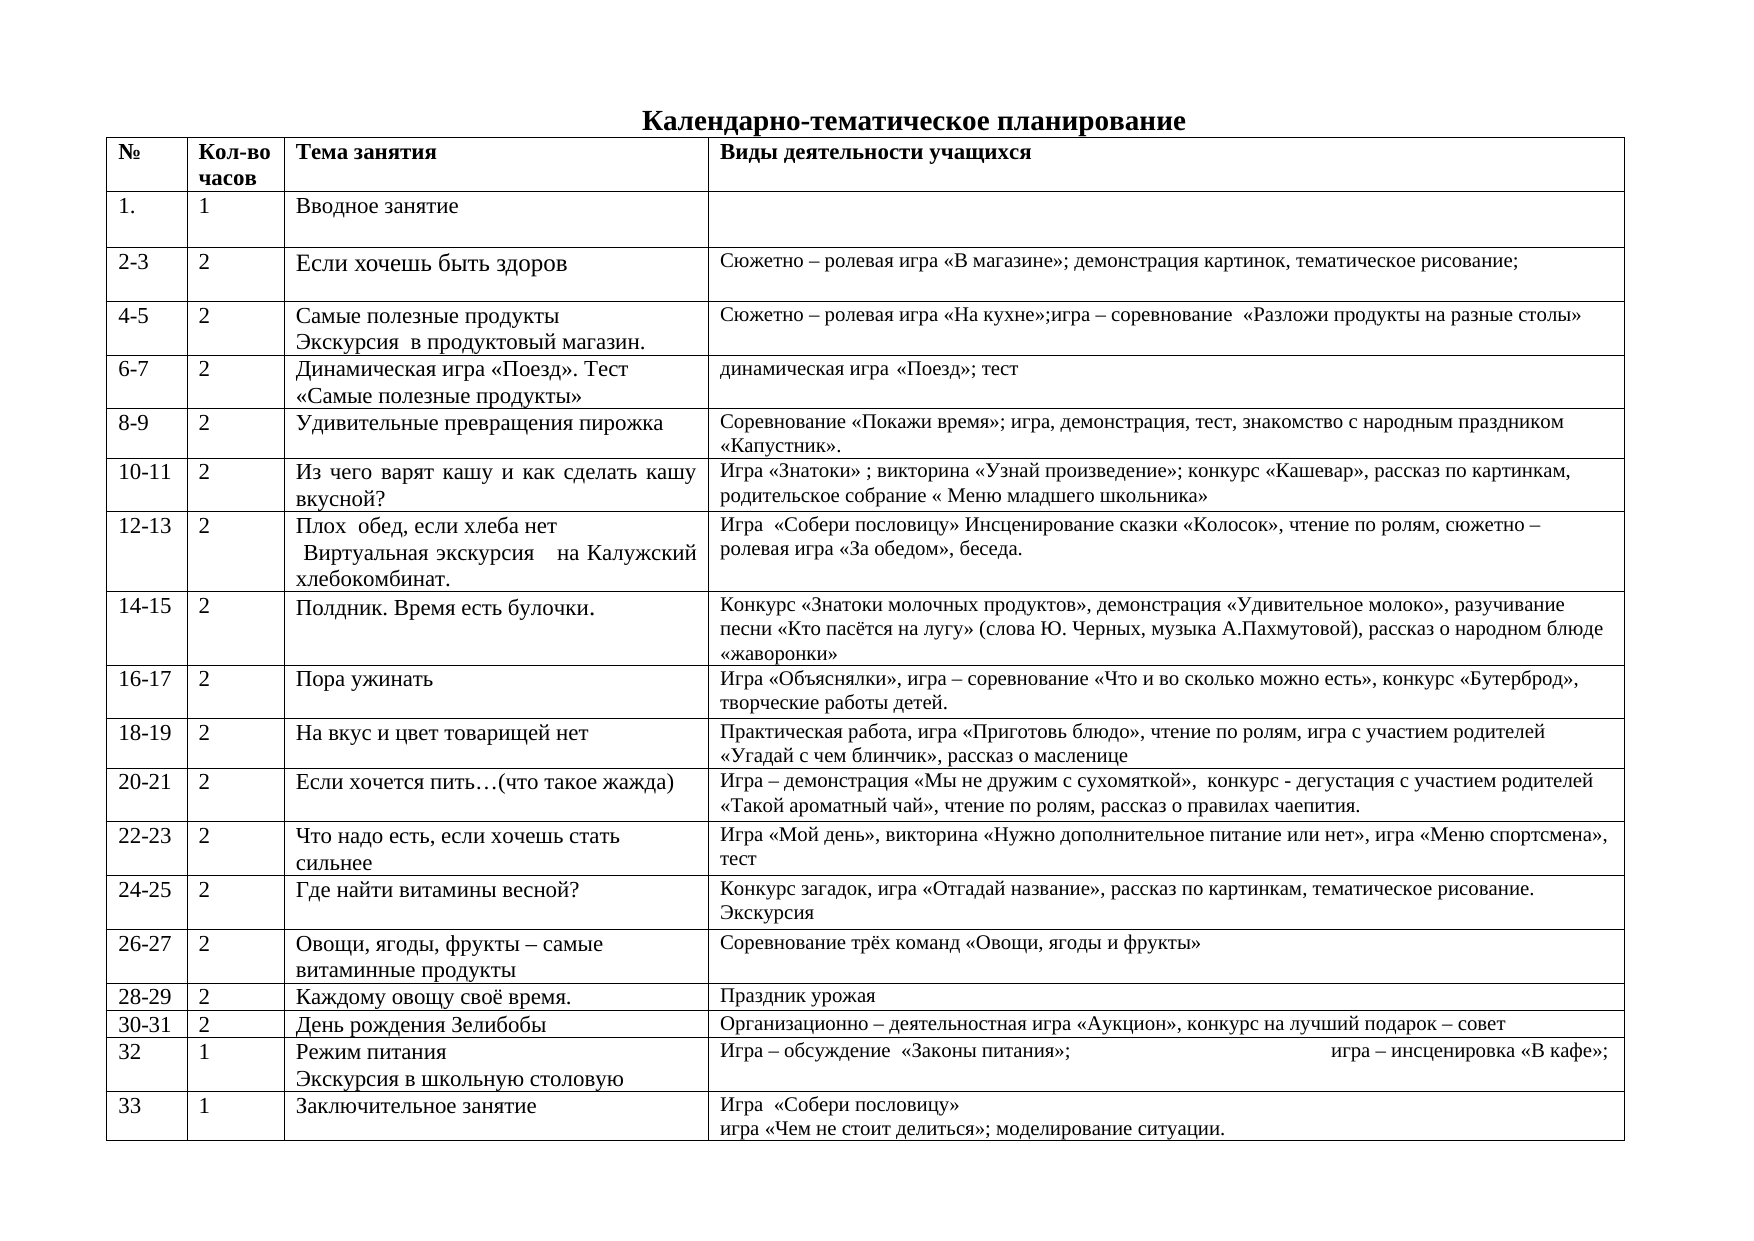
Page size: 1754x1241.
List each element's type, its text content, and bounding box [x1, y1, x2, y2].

table_cell динамическая игра «Поезд»; тест [709, 356, 1624, 408]
table_cell [709, 192, 1624, 247]
table_cell 2 [188, 512, 284, 591]
table_header Тема занятия [285, 138, 708, 191]
table_cell 1 [188, 1092, 284, 1140]
table_cell Режим питания Экскурсия в школьную столовую [285, 1038, 708, 1091]
table_cell 33 [107, 1092, 187, 1140]
table_cell 28-29 [107, 984, 187, 1010]
table_cell Игра «Знатоки» ; викторина «Узнай произведение»; конкурс «Кашевар», рассказ по картинкам, родительское собрание « Меню младшего школьника» [709, 459, 1624, 511]
table_cell 2 [188, 719, 284, 767]
table_cell Организационно – деятельностная игра «Аукцион», конкурс на лучший подарок – совет [709, 1011, 1624, 1037]
table_cell 26-27 [107, 930, 187, 982]
table_cell Сюжетно – ролевая игра «На кухне»;игра – соревнование «Разложи продукты на разные столы» [709, 302, 1624, 354]
table_cell 2 [188, 592, 284, 664]
table_header Кол-во часов [188, 138, 284, 191]
table_cell Игра «Собери пословицу» игра «Чем не стоит делиться»; моделирование ситуации. [709, 1092, 1624, 1140]
table_cell Что надо есть, если хочешь стать сильнее [285, 822, 708, 875]
table_cell 24-25 [107, 876, 187, 929]
table_cell 2 [188, 769, 284, 821]
table_cell Полдник. Время есть булочки. [285, 592, 708, 664]
table_cell 4-5 [107, 302, 187, 354]
table_cell 8-9 [107, 409, 187, 457]
table_cell Самые полезные продукты Экскурсия в продуктовый магазин. [285, 302, 708, 354]
table_cell 12-13 [107, 512, 187, 591]
table_cell Соревнование «Покажи время»; игра, демонстрация, тест, знакомство с народным праздником «Капустник». [709, 409, 1624, 457]
table_cell Игра – обсуждение «Законы питания»; игра – инсценировка «В кафе»; [709, 1038, 1624, 1091]
table_cell 2 [188, 302, 284, 354]
table_cell Вводное занятие [285, 192, 708, 247]
table_cell Конкурс «Знатоки молочных продуктов», демонстрация «Удивительное молоко», разучивание песни «Кто пасётся на лугу» (слова Ю. Черных, музыка А.Пахмутовой), рассказ о народном блюде «жаворонки» [709, 592, 1624, 664]
table_cell 1 [188, 192, 284, 247]
table_cell Из чего варят кашу и как сделать кашу вкусной? [285, 459, 708, 511]
table_cell Игра «Объяснялки», игра – соревнование «Что и во сколько можно есть», конкурс «Бутерброд», творческие работы детей. [709, 666, 1624, 718]
table_cell 2 [188, 984, 284, 1010]
table_cell Игра «Мой день», викторина «Нужно дополнительное питание или нет», игра «Меню спортсмена», тест [709, 822, 1624, 875]
table_cell 2 [188, 876, 284, 929]
table_cell Плох обед, если хлеба нет Виртуальная экскурсия на Калужский хлебокомбинат. [285, 512, 708, 591]
text Календарно-тематическое планирование [118, 103, 1636, 137]
table_cell 2-3 [107, 248, 187, 301]
table_cell 1. [107, 192, 187, 247]
table_cell 2 [188, 930, 284, 982]
table_cell 16-17 [107, 666, 187, 718]
table_cell Игра – демонстрация «Мы не дружим с сухомяткой», конкурс - дегустация с участием родителей «Такой ароматный чай», чтение по ролям, рассказ о правилах чаепития. [709, 769, 1624, 821]
table_cell Удивительные превращения пирожка [285, 409, 708, 457]
table_header № [107, 138, 187, 191]
table_cell Праздник урожая [709, 984, 1624, 1010]
table_cell Практическая работа, игра «Приготовь блюдо», чтение по ролям, игра с участием родителей «Угадай с чем блинчик», рассказ о масленице [709, 719, 1624, 767]
table_cell 6-7 [107, 356, 187, 408]
table_cell На вкус и цвет товарищей нет [285, 719, 708, 767]
table_cell Где найти витамины весной? [285, 876, 708, 929]
table_cell День рождения Зелибобы [285, 1011, 708, 1037]
table_cell Игра «Собери пословицу» Инсценирование сказки «Колосок», чтение по ролям, сюжетно – ролевая игра «За обедом», беседа. [709, 512, 1624, 591]
table_cell Овощи, ягоды, фрукты – самые витаминные продукты [285, 930, 708, 982]
table_cell Конкурс загадок, игра «Отгадай название», рассказ по картинкам, тематическое рисование. Экскурсия [709, 876, 1624, 929]
table_cell 2 [188, 666, 284, 718]
table_cell Сюжетно – ролевая игра «В магазине»; демонстрация картинок, тематическое рисование; [709, 248, 1624, 301]
table_cell 2 [188, 1011, 284, 1037]
table_cell Динамическая игра «Поезд». Тест «Самые полезные продукты» [285, 356, 708, 408]
table_cell 22-23 [107, 822, 187, 875]
table_cell 2 [188, 459, 284, 511]
table_cell 10-11 [107, 459, 187, 511]
table_cell 30-31 [107, 1011, 187, 1037]
table_header Виды деятельности учащихся [709, 138, 1624, 191]
table_cell 2 [188, 356, 284, 408]
table_cell 2 [188, 248, 284, 301]
table_cell 32 [107, 1038, 187, 1091]
table_cell Каждому овощу своё время. [285, 984, 708, 1010]
table_cell Пора ужинать [285, 666, 708, 718]
table_cell Если хочешь быть здоров [285, 248, 708, 301]
table_cell Соревнование трёх команд «Овощи, ягоды и фрукты» [709, 930, 1624, 982]
table_cell 18-19 [107, 719, 187, 767]
table_cell 1 [188, 1038, 284, 1091]
table_cell 2 [188, 822, 284, 875]
table_cell 20-21 [107, 769, 187, 821]
table_cell 2 [188, 409, 284, 457]
table_cell 14-15 [107, 592, 187, 664]
table_cell Заключительное занятие [285, 1092, 708, 1140]
table_cell Если хочется пить…(что такое жажда) [285, 769, 708, 821]
